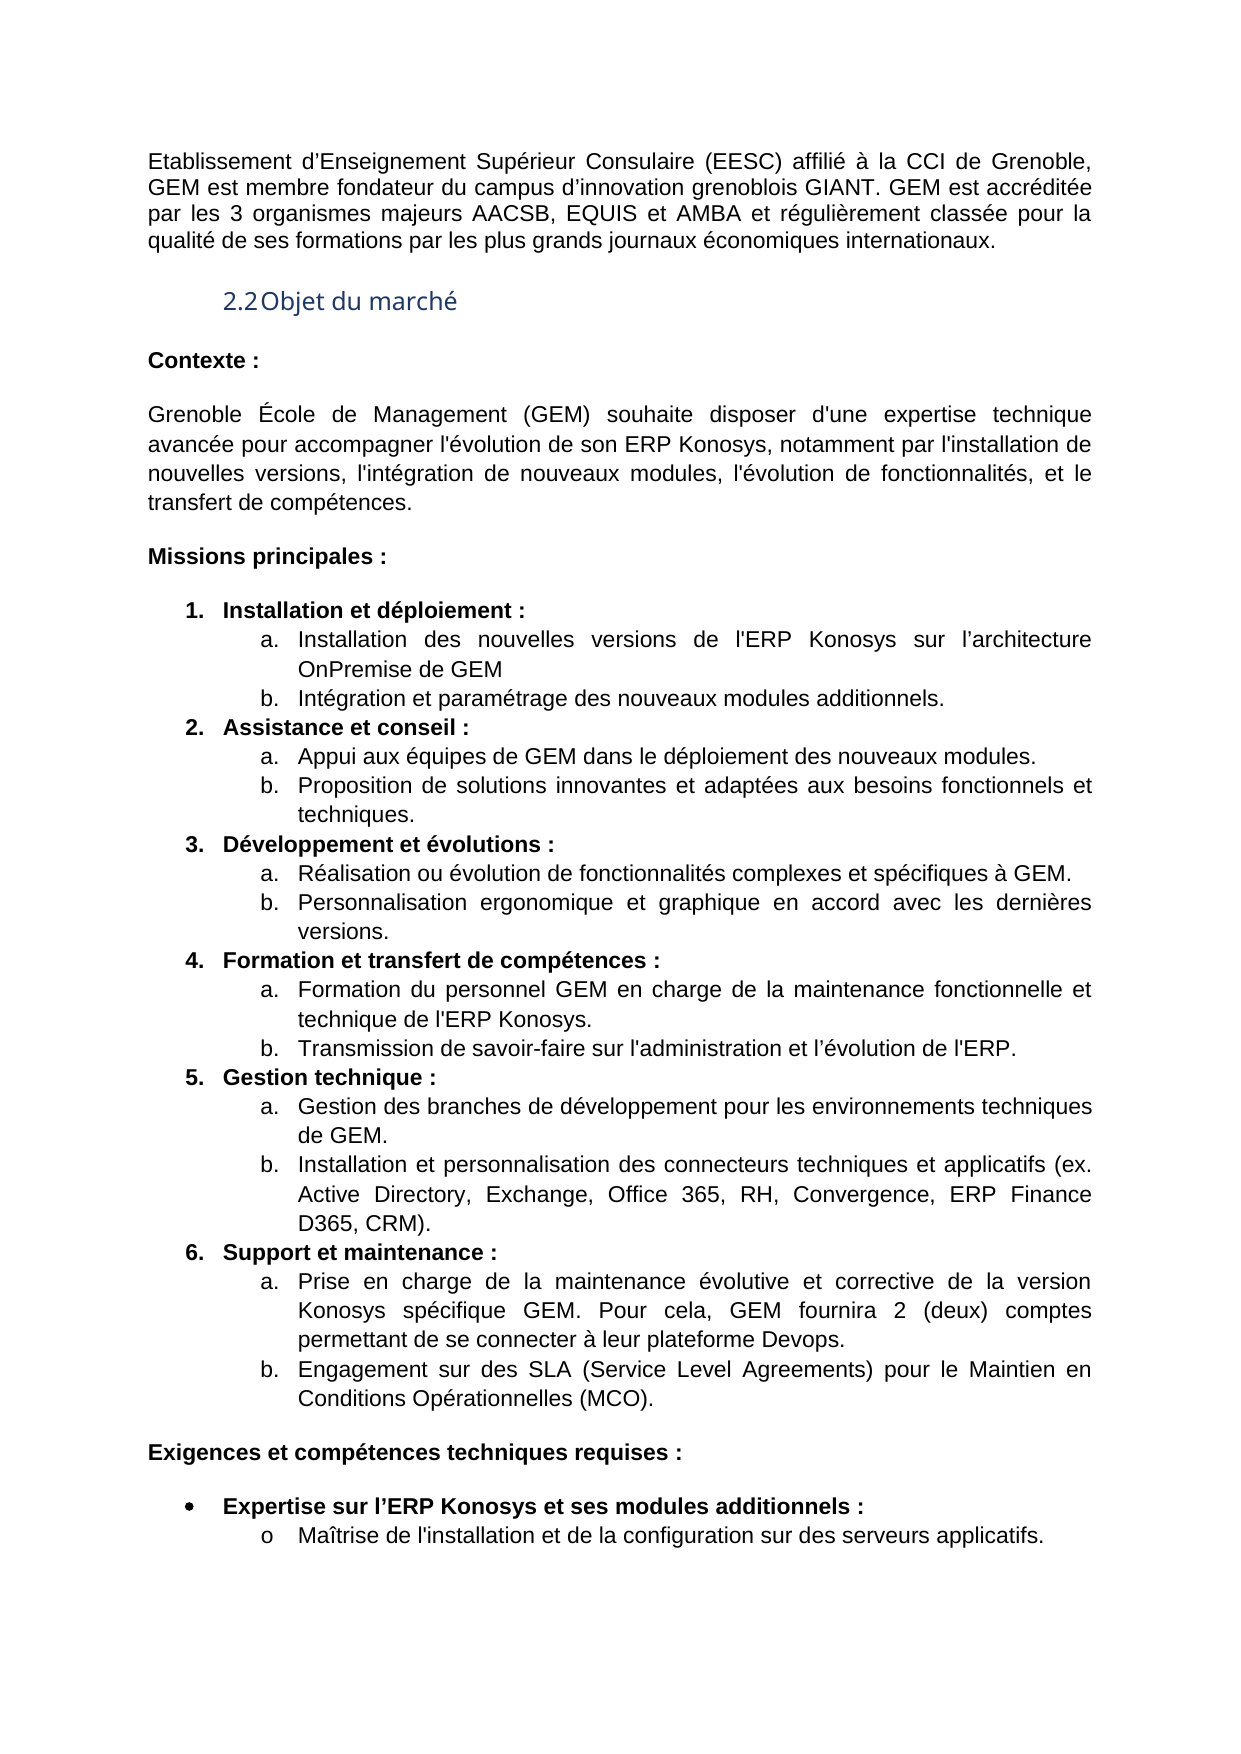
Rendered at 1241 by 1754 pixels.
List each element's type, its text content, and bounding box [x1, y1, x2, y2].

list Formation et transfert de compétences : [185, 945, 1093, 974]
list Proposition de solutions innovantes et adaptées aux besoins fonctionnels et techniques. [260, 770, 1093, 829]
text Grenoble École de Management (GEM) souhaite disposer d'une expertise technique avancée pour accompagner l'évolution de son ERP Konosys, notamment par l'installation de nouvelles versions, l'intégration de nouveaux modules, l'évolution de fonctionnalités, et le transfert de compétences. [148, 399, 1093, 516]
list Gestion des branches de développement pour les environnements techniques de GEM. [260, 1091, 1093, 1149]
list Personnalisation ergonomique et graphique en accord avec les dernières versions. [260, 887, 1093, 945]
list Gestion technique : [185, 1062, 1093, 1091]
list Engagement sur des SLA (Service Level Agreements) pour le Maintien en Conditions Opérationnelles (MCO). [260, 1354, 1093, 1412]
text Exigences et compétences techniques requises : [148, 1437, 1093, 1466]
list Transmission de savoir-faire sur l'administration et l’évolution de l'ERP. [260, 1033, 1093, 1062]
list Développement et évolutions : [185, 829, 1093, 858]
list Installation des nouvelles versions de l'ERP Konosys sur l’architecture OnPremise de GEM [260, 624, 1093, 683]
list Intégration et paramétrage des nouveaux modules additionnels. [260, 683, 1093, 712]
list Réalisation ou évolution de fonctionnalités complexes et spécifiques à GEM. [260, 858, 1093, 887]
list Support et maintenance : [185, 1237, 1093, 1266]
list Installation et personnalisation des connecteurs techniques et applicatifs (ex. Active Directory, Exchange, Office 365, RH, Convergence, ERP Finance D365, CRM). [260, 1149, 1093, 1237]
list Assistance et conseil : [185, 712, 1093, 741]
list Expertise sur l’ERP Konosys et ses modules additionnels : [185, 1491, 1093, 1520]
list Formation du personnel GEM en charge de la maintenance fonctionnelle et technique de l'ERP Konosys. [260, 974, 1093, 1033]
text Missions principales : [148, 541, 1093, 570]
list Prise en charge de la maintenance évolutive et corrective de la version Konosys spécifique GEM. Pour cela, GEM fournira 2 (deux) comptes permettant de se connecter à leur plateforme Devops. [260, 1266, 1093, 1354]
list Installation et déploiement : [185, 595, 1093, 624]
list Maîtrise de l'installation et de la configuration sur des serveurs applicatifs. [260, 1520, 1093, 1549]
list Appui aux équipes de GEM dans le déploiement des nouveaux modules. [260, 741, 1093, 770]
text Etablissement d’Enseignement Supérieur Consulaire (EESC) affilié à la CCI de Grenoble, GEM est membre fondateur du campus d’innovation grenoblois GIANT. GEM est accréditée par les 3 organismes majeurs AACSB, EQUIS et AMBA et régulièrement classée pour la qualité de ses formations par les plus grands journaux économiques internationaux. [148, 148, 1093, 253]
subtitle Objet du marché [223, 283, 1093, 318]
text Contexte : [148, 345, 1093, 374]
